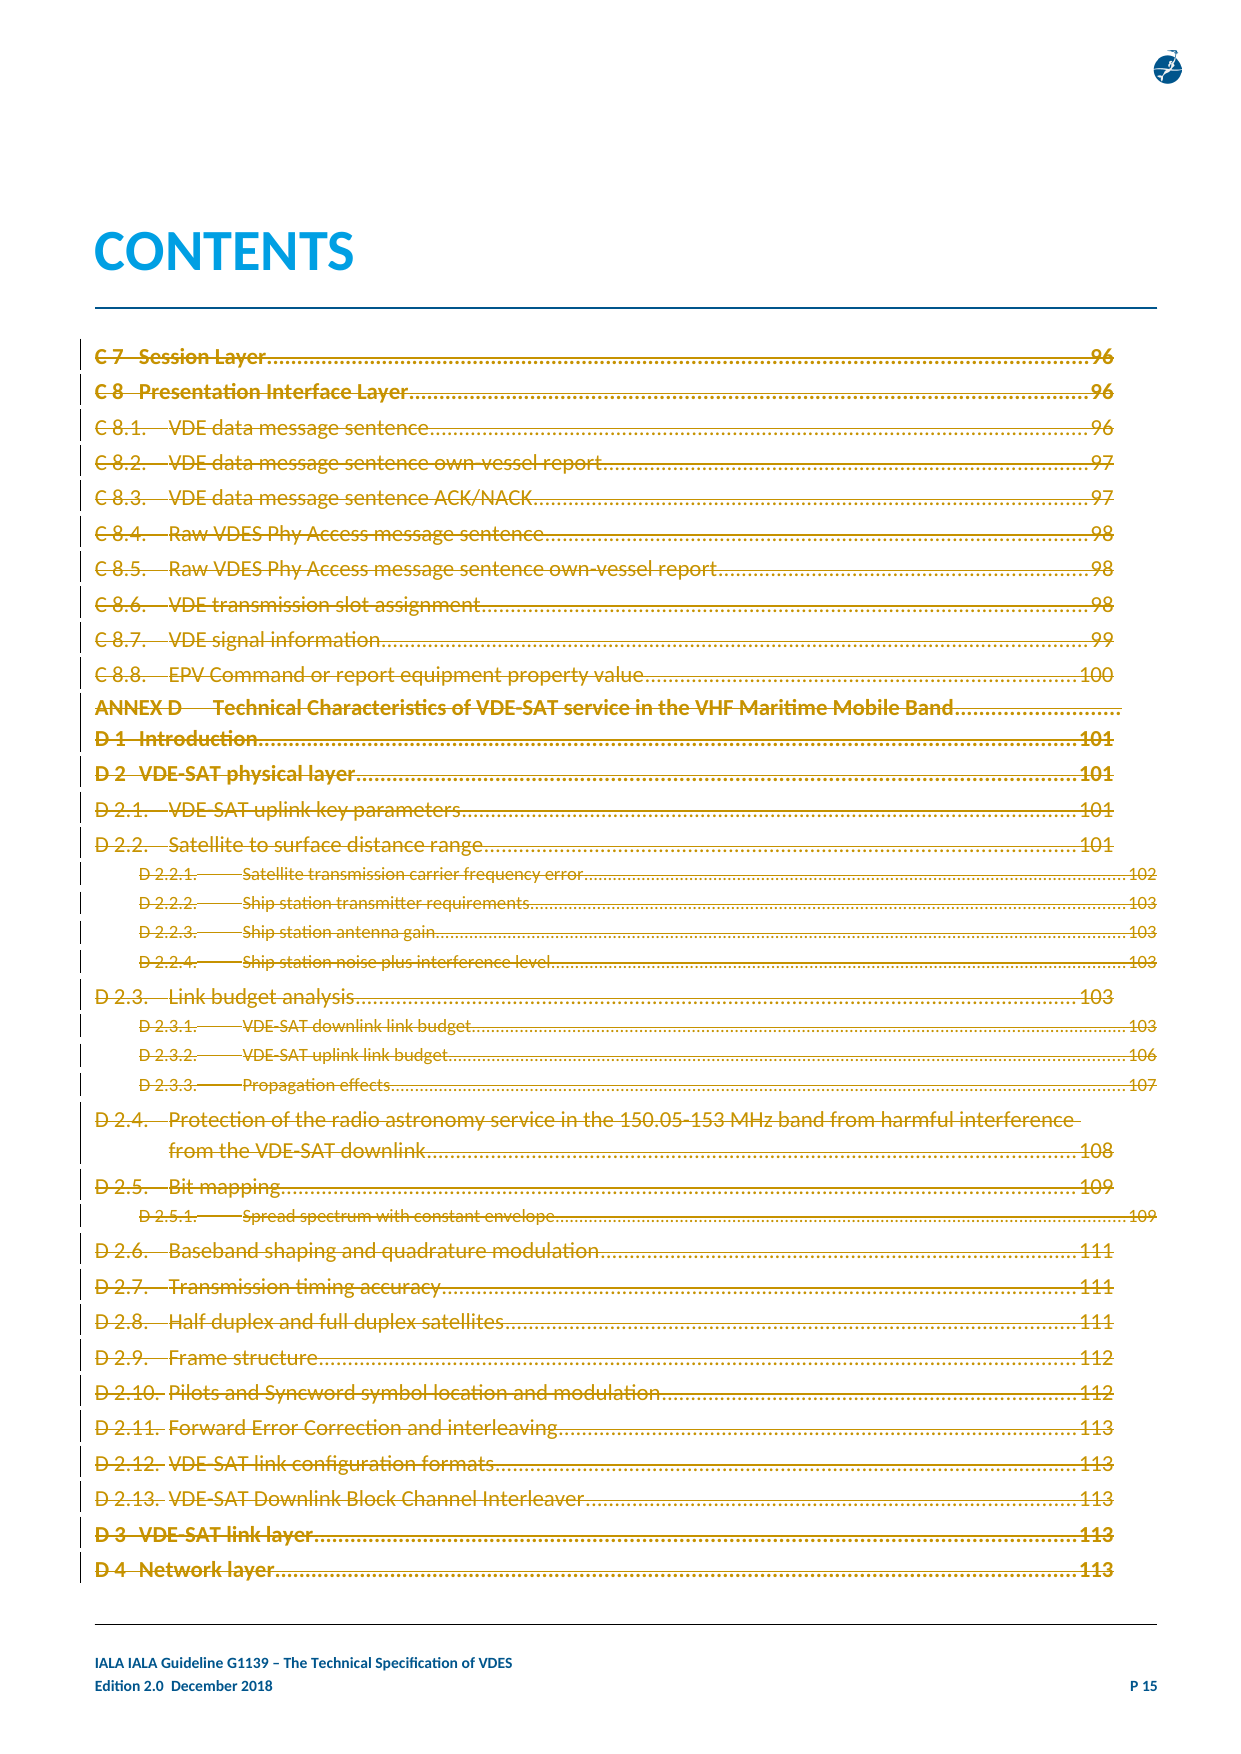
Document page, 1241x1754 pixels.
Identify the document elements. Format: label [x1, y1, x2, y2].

picture [1122, 0, 1241, 119]
